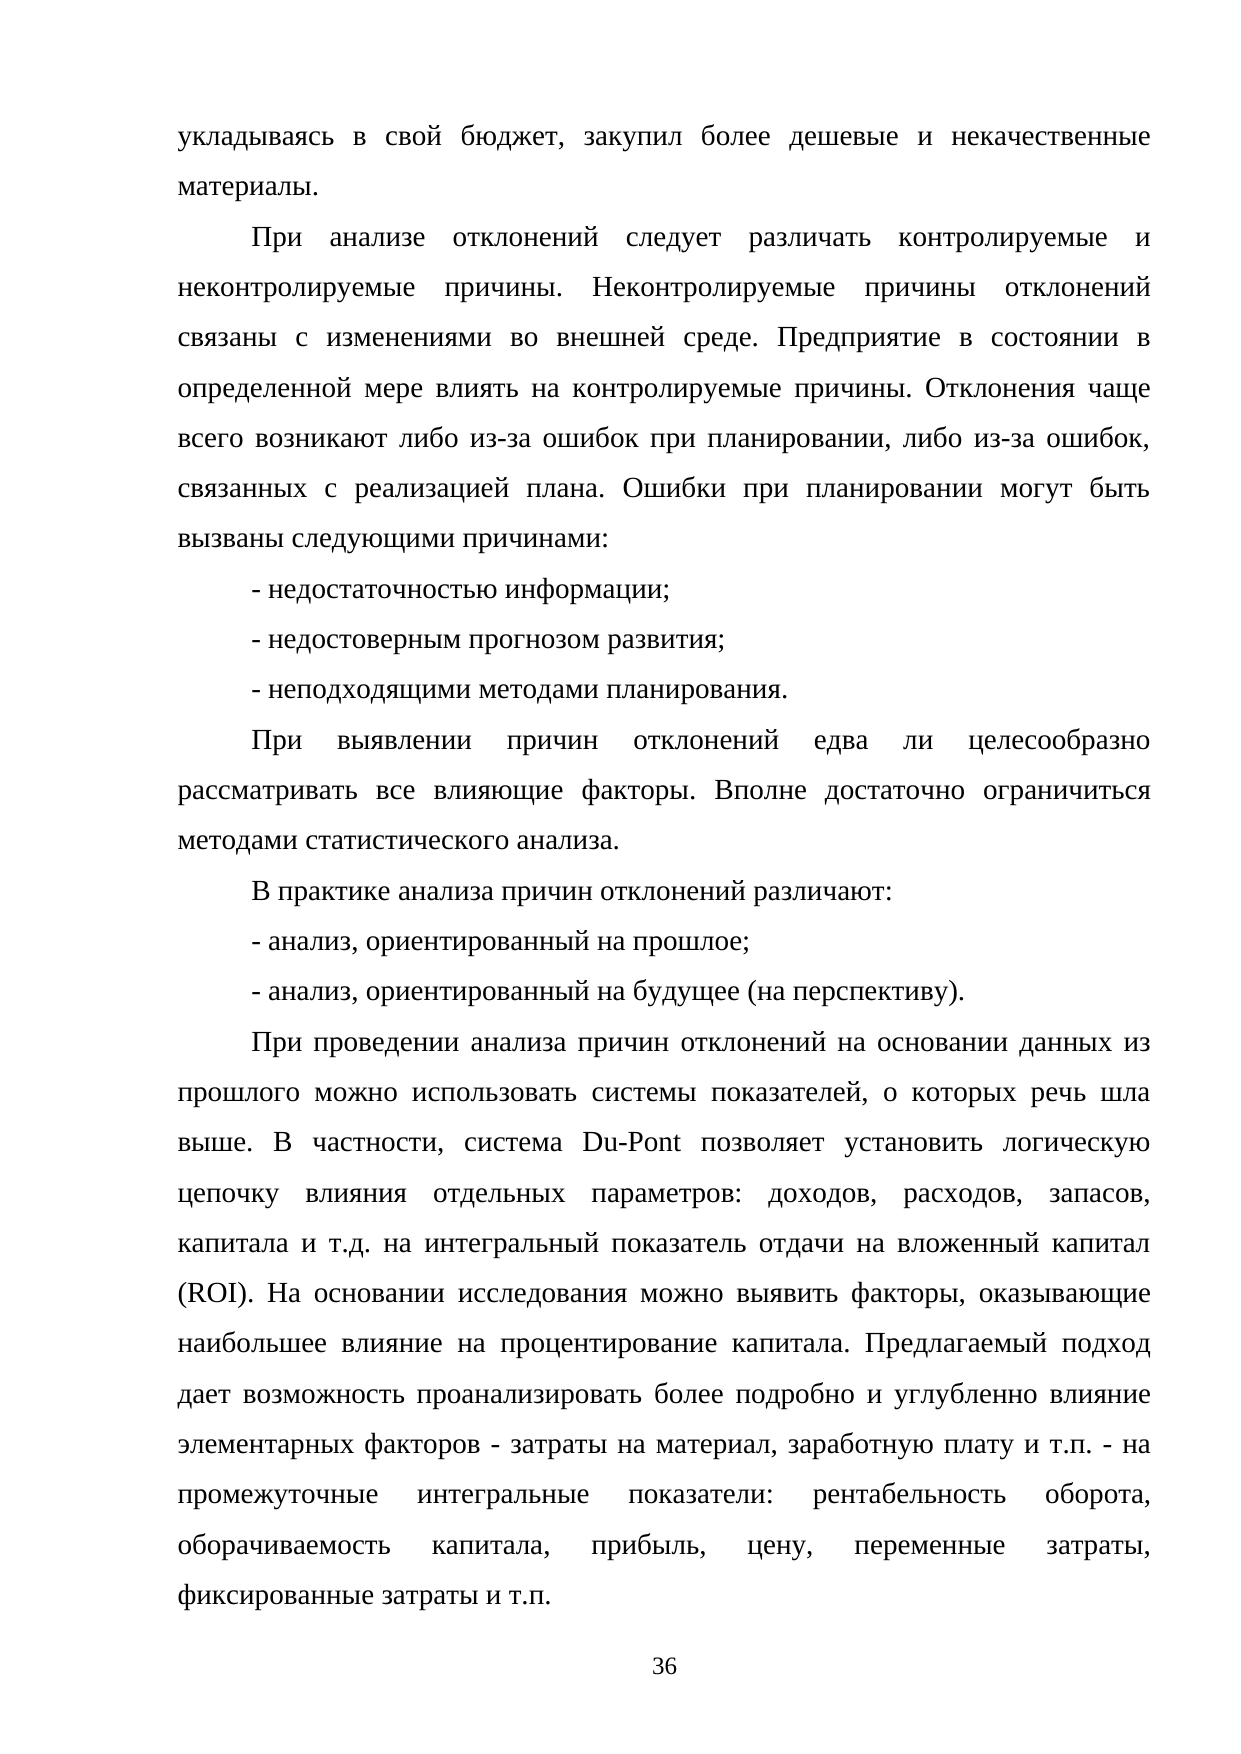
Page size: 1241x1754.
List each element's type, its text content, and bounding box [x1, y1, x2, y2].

text При анализе отклонений следует различать контролируемые и неконтролируемые причины. Неконтролируемые причины отклонений связаны с изменениями во внешней среде. Предприятие в состоянии в определенной мере влиять на контролируемые причины. Отклонения чаще всего возникают либо из-за ошибок при планировании, либо из-за ошибок, связанных с реализацией плана. Ошибки при планировании могут быть вызваны следующими причинами: [177, 219, 1152, 554]
text - анализ, ориентированный на прошлое; [177, 923, 1152, 957]
text В практике анализа причин отклонений различают: [177, 873, 1152, 906]
text - неподходящими методами планирования. [177, 672, 1152, 705]
text - недостаточностью информации; [177, 571, 1152, 604]
text - анализ, ориентированный на будущее (на перспективу). [177, 973, 1152, 1007]
text При проведении анализа причин отклонений на основании данных из прошлого можно использовать системы показателей, о которых речь шла выше. В частности, система Du-Pont позволяет установить логическую цепочку влияния отдельных параметров: доходов, расходов, запасов, капитала и т.д. на интегральный показатель отдачи на вложенный капитал (ROI). На основании исследования можно выявить факторы, оказывающие наибольшее влияние на процентирование капитала. Предлагаемый подход дает возможность проанализировать более подробно и углубленно влияние элементарных факторов - затраты на материал, заработную плату и т.п. - на промежуточные интегральные показатели: рентабельность оборота, оборачиваемость капитала, прибыль, цену, переменные затраты, фиксированные затраты и т.п. [177, 1024, 1152, 1611]
text - недостоверным прогнозом развития; [177, 621, 1152, 655]
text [177, 118, 1152, 202]
text При выявлении причин отклонений едва ли целесообразно рассматривать все влияющие факторы. Вполне достаточно ограничиться методами статистического анализа. [177, 722, 1152, 856]
